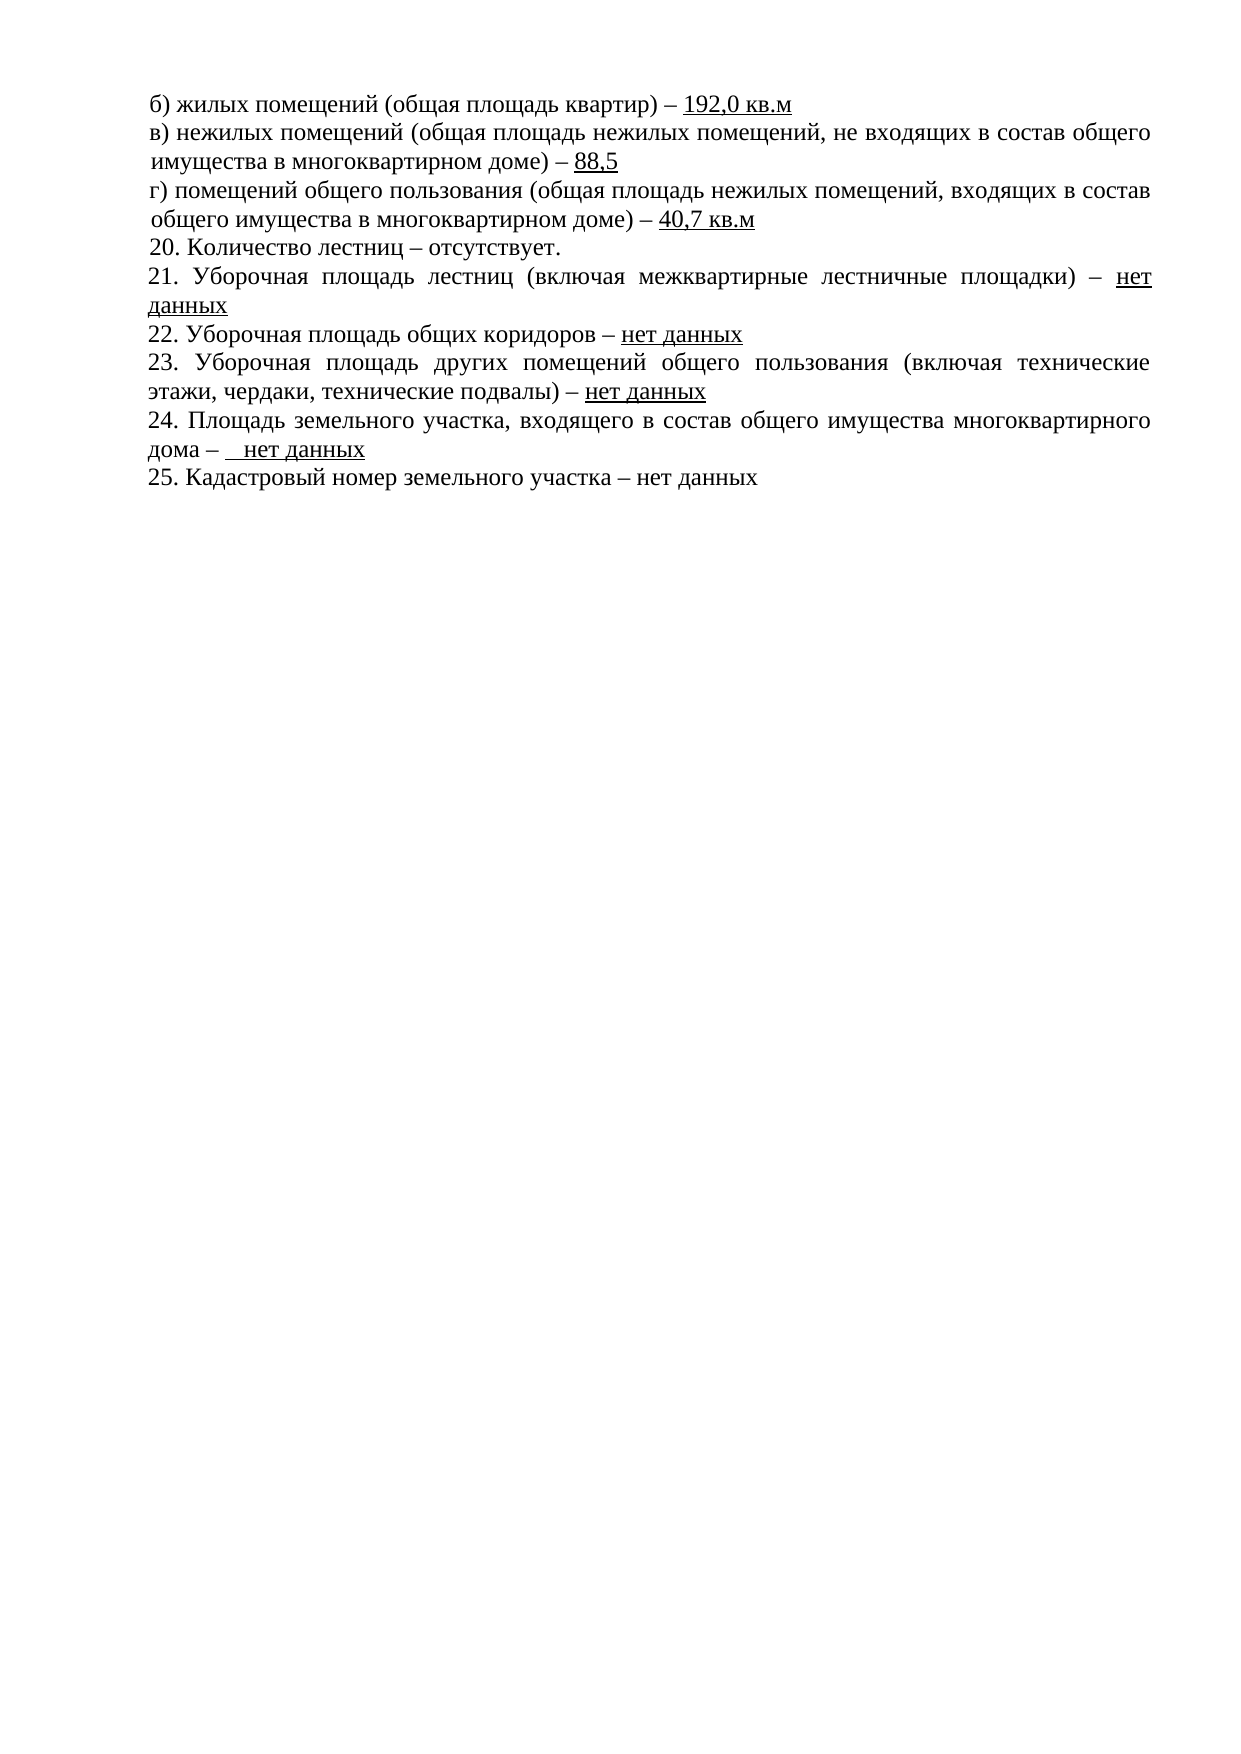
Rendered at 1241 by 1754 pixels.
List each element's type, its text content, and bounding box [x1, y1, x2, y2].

text 24. Площадь земельного участка, входящего в состав общего имущества многоквартирного дома – нет данных [148, 405, 1152, 462]
text 25. Кадастровый номер земельного участка – нет данных [148, 462, 1152, 491]
text 22. Уборочная площадь общих коридоров – нет данных [148, 319, 1152, 347]
text 20. Количество лестниц – отсутствует. [149, 232, 1152, 261]
text 21. Уборочная площадь лестниц (включая межквартирные лестничные площадки) – нет данных [148, 261, 1152, 319]
text в) нежилых помещений (общая площадь нежилых помещений, не входящих в состав общего имущества в многоквартирном доме) – 88,5 [149, 117, 1152, 175]
text 23. Уборочная площадь других помещений общего пользования (включая технические этажи, чердаки, технические подвалы) – нет данных [148, 347, 1152, 405]
text б) жилых помещений (общая площадь квартир) – 192,0 кв.м [149, 89, 1152, 117]
text г) помещений общего пользования (общая площадь нежилых помещений, входящих в состав общего имущества в многоквартирном доме) – 40,7 кв.м [149, 175, 1152, 232]
